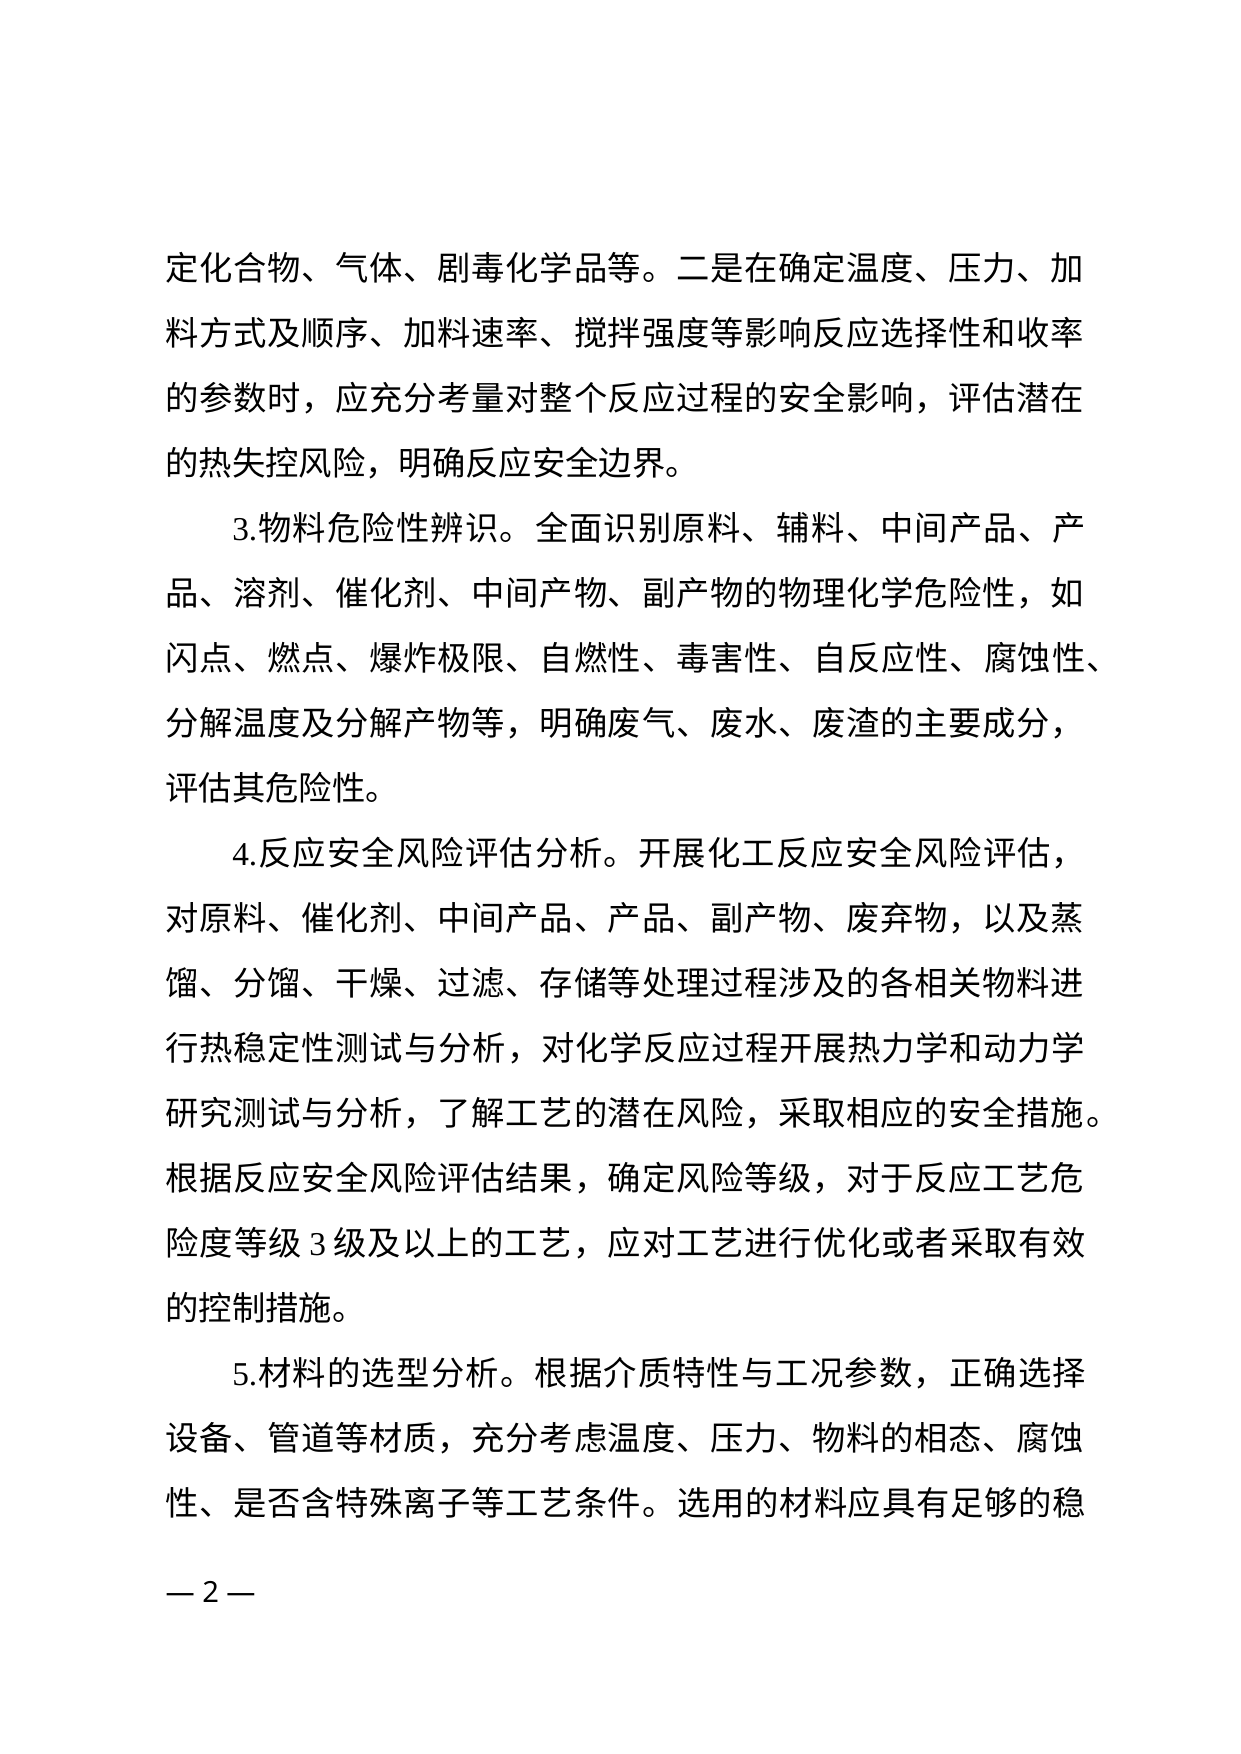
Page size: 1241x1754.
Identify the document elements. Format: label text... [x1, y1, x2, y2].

text 3.物料危险性辨识。全面识别原料、辅料、中间产品、产品、溶剂、催化剂、中间产物、副产物的物理化学危险性，如闪点、燃点、爆炸极限、自燃性、毒害性、自反应性、腐蚀性、分解温度及分解产物等，明确废气、废水、废渣的主要成分，评估其危险性。 [165, 493, 1087, 818]
text 4.反应安全风险评估分析。开展化工反应安全风险评估，对原料、催化剂、中间产品、产品、副产物、废弃物，以及蒸馏、分馏、干燥、过滤、存储等处理过程涉及的各相关物料进行热稳定性测试与分析，对化学反应过程开展热力学和动力学研究测试与分析，了解工艺的潜在风险，采取相应的安全措施。根据反应安全风险评估结果，确定风险等级，对于反应工艺危险度等级3级及以上的工艺，应对工艺进行优化或者采取有效的控制措施。 [165, 818, 1087, 1338]
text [165, 233, 1087, 493]
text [165, 1338, 1087, 1533]
